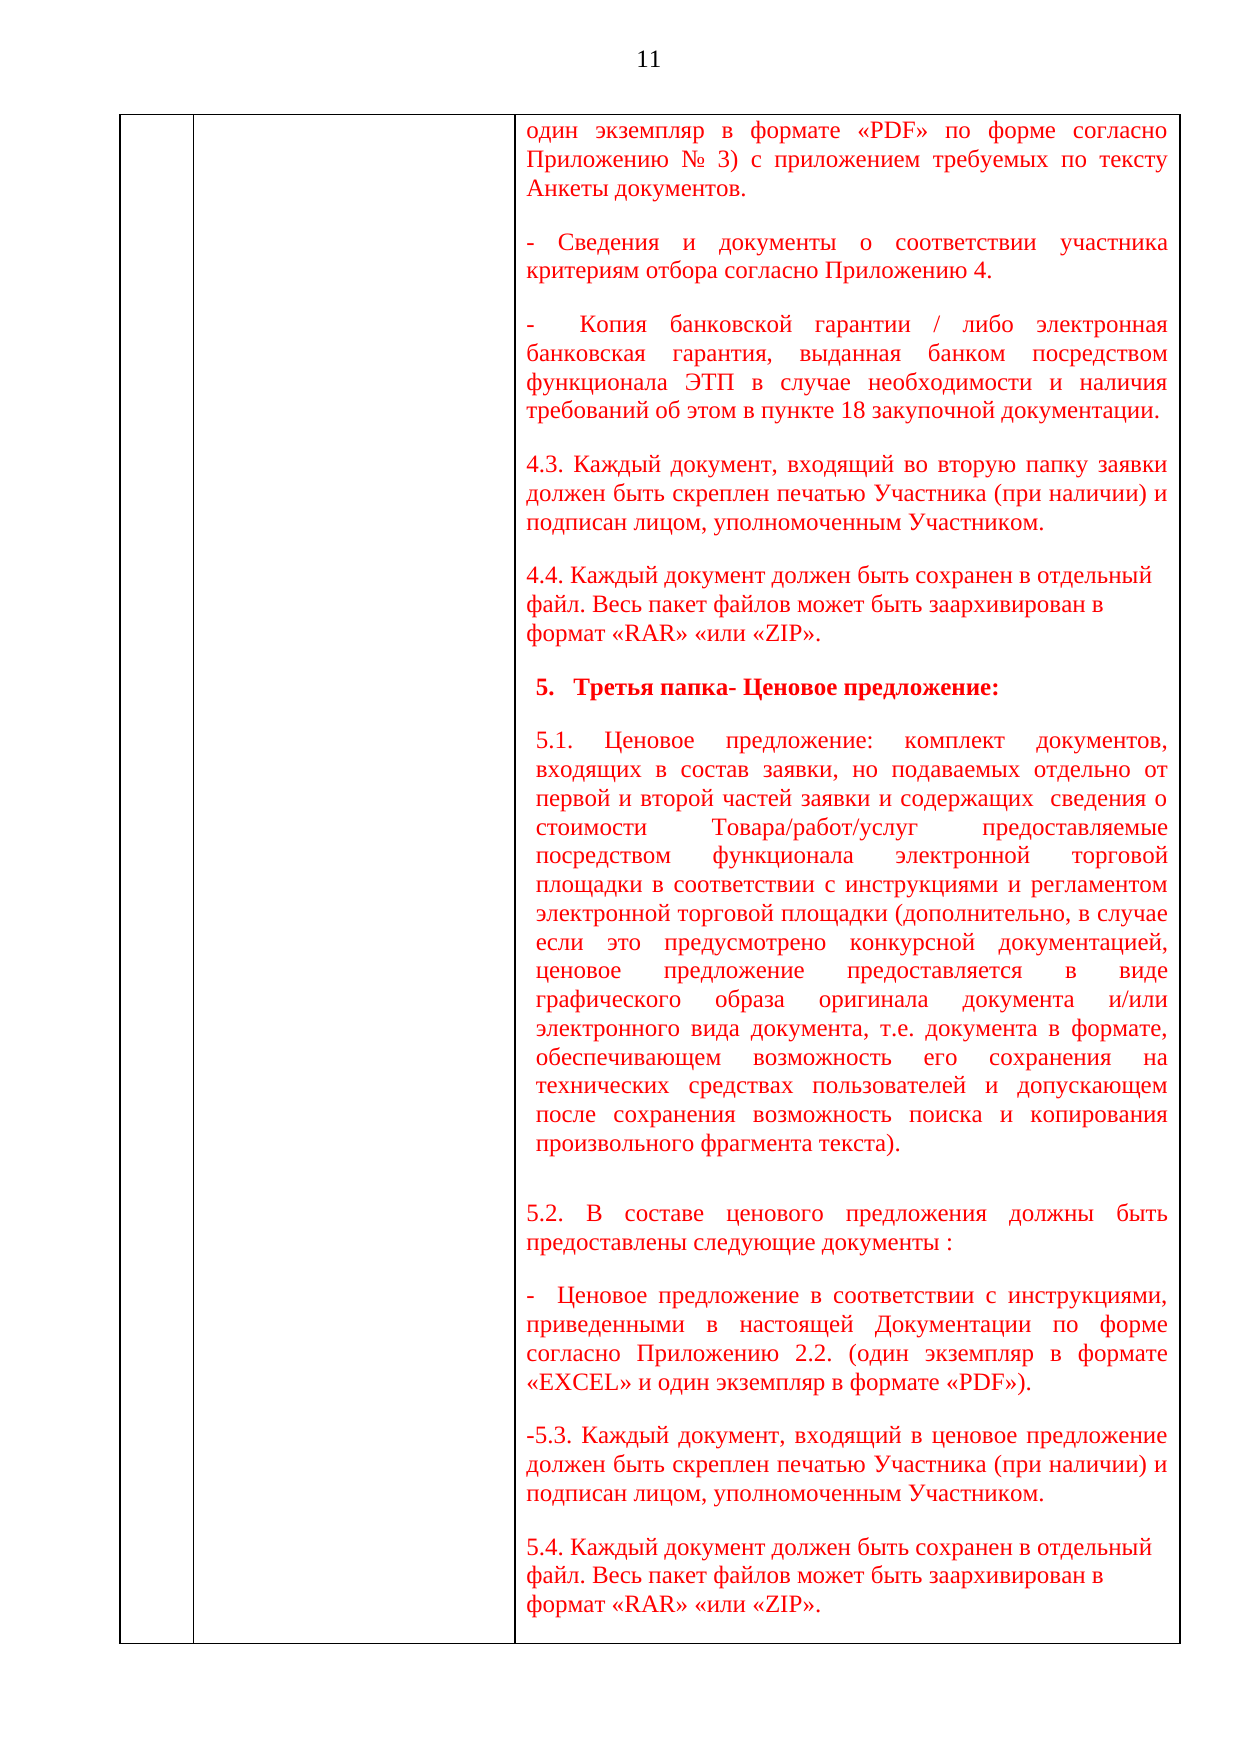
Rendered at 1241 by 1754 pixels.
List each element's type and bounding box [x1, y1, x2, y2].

table_cell [121, 115, 193, 1643]
table_cell [516, 115, 1179, 1643]
table_cell [194, 115, 514, 1643]
